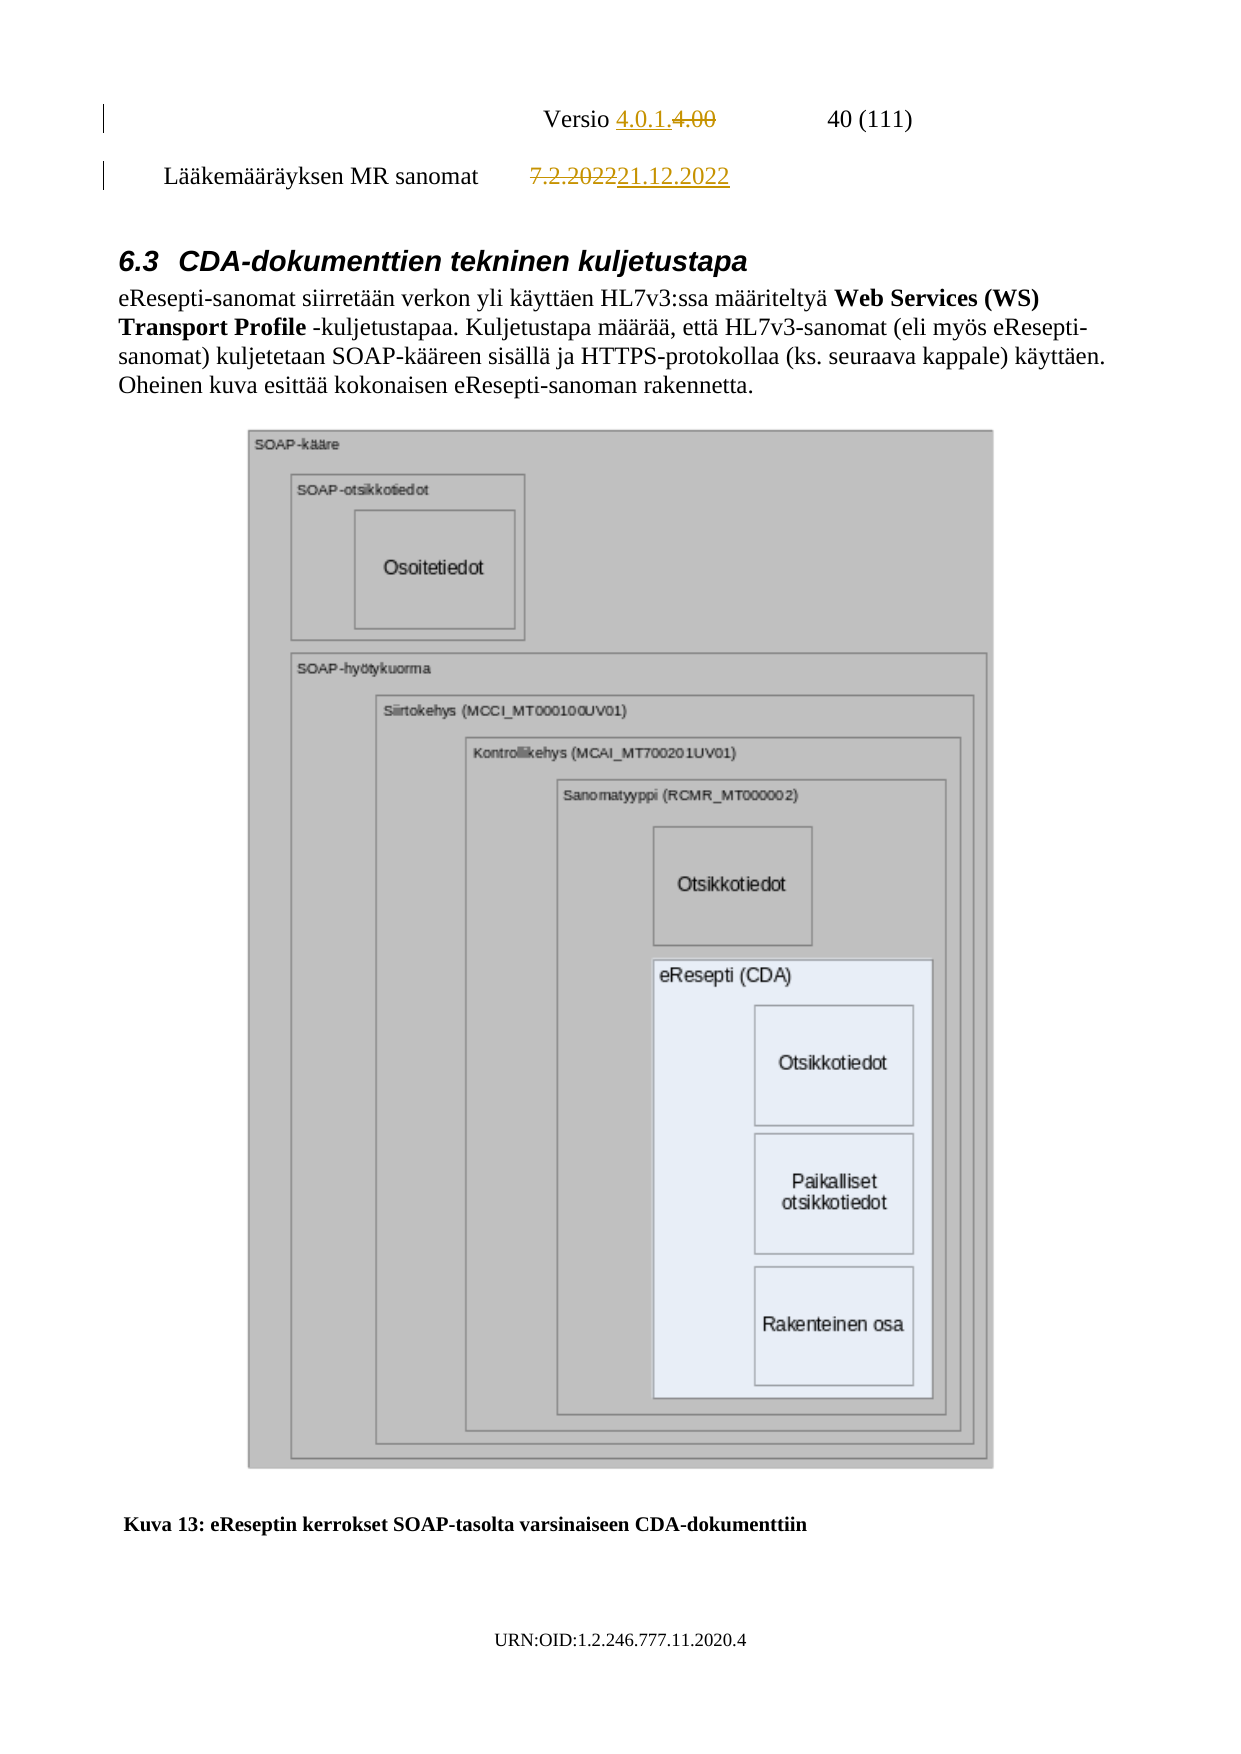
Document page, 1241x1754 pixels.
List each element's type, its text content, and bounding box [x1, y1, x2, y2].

subtitle CDA-dokumenttien tekninen kuljetustapa [118, 244, 1122, 277]
text eResepti-sanomat siirretään verkon yli käyttäen HL7v3:ssa määriteltyä Web Services (WS) Transport Profile -kuljetustapaa. Kuljetustapa määrää, että HL7v3-sanomat (eli myös eResepti-sanomat) kuljetetaan SOAP-kääreen sisällä ja HTTPS-protokollaa (ks. seuraava kappale) käyttäen. Oheinen kuva esittää kokonaisen eResepti-sanoman rakennetta. [118, 283, 1122, 398]
